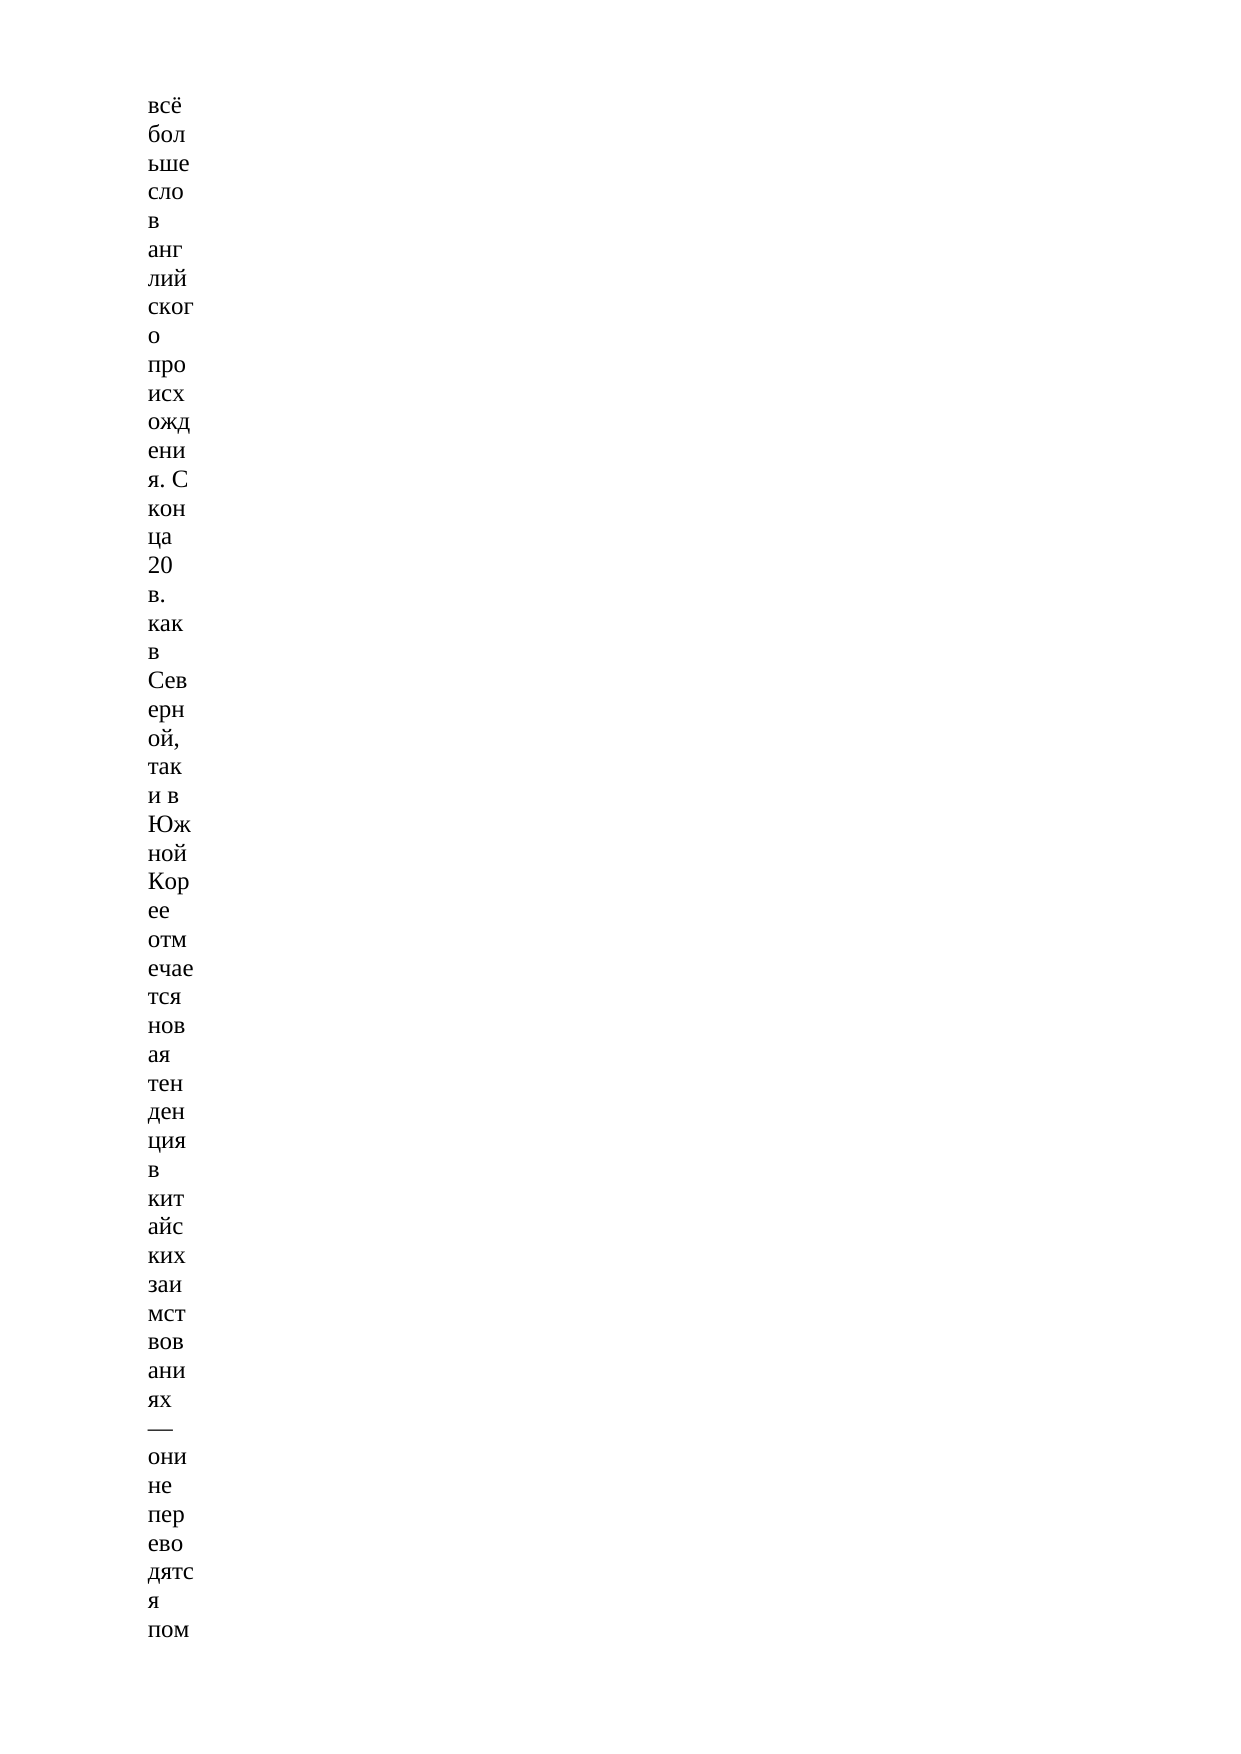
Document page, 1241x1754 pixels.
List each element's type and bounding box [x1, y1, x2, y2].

table_header [146, 89, 196, 1644]
